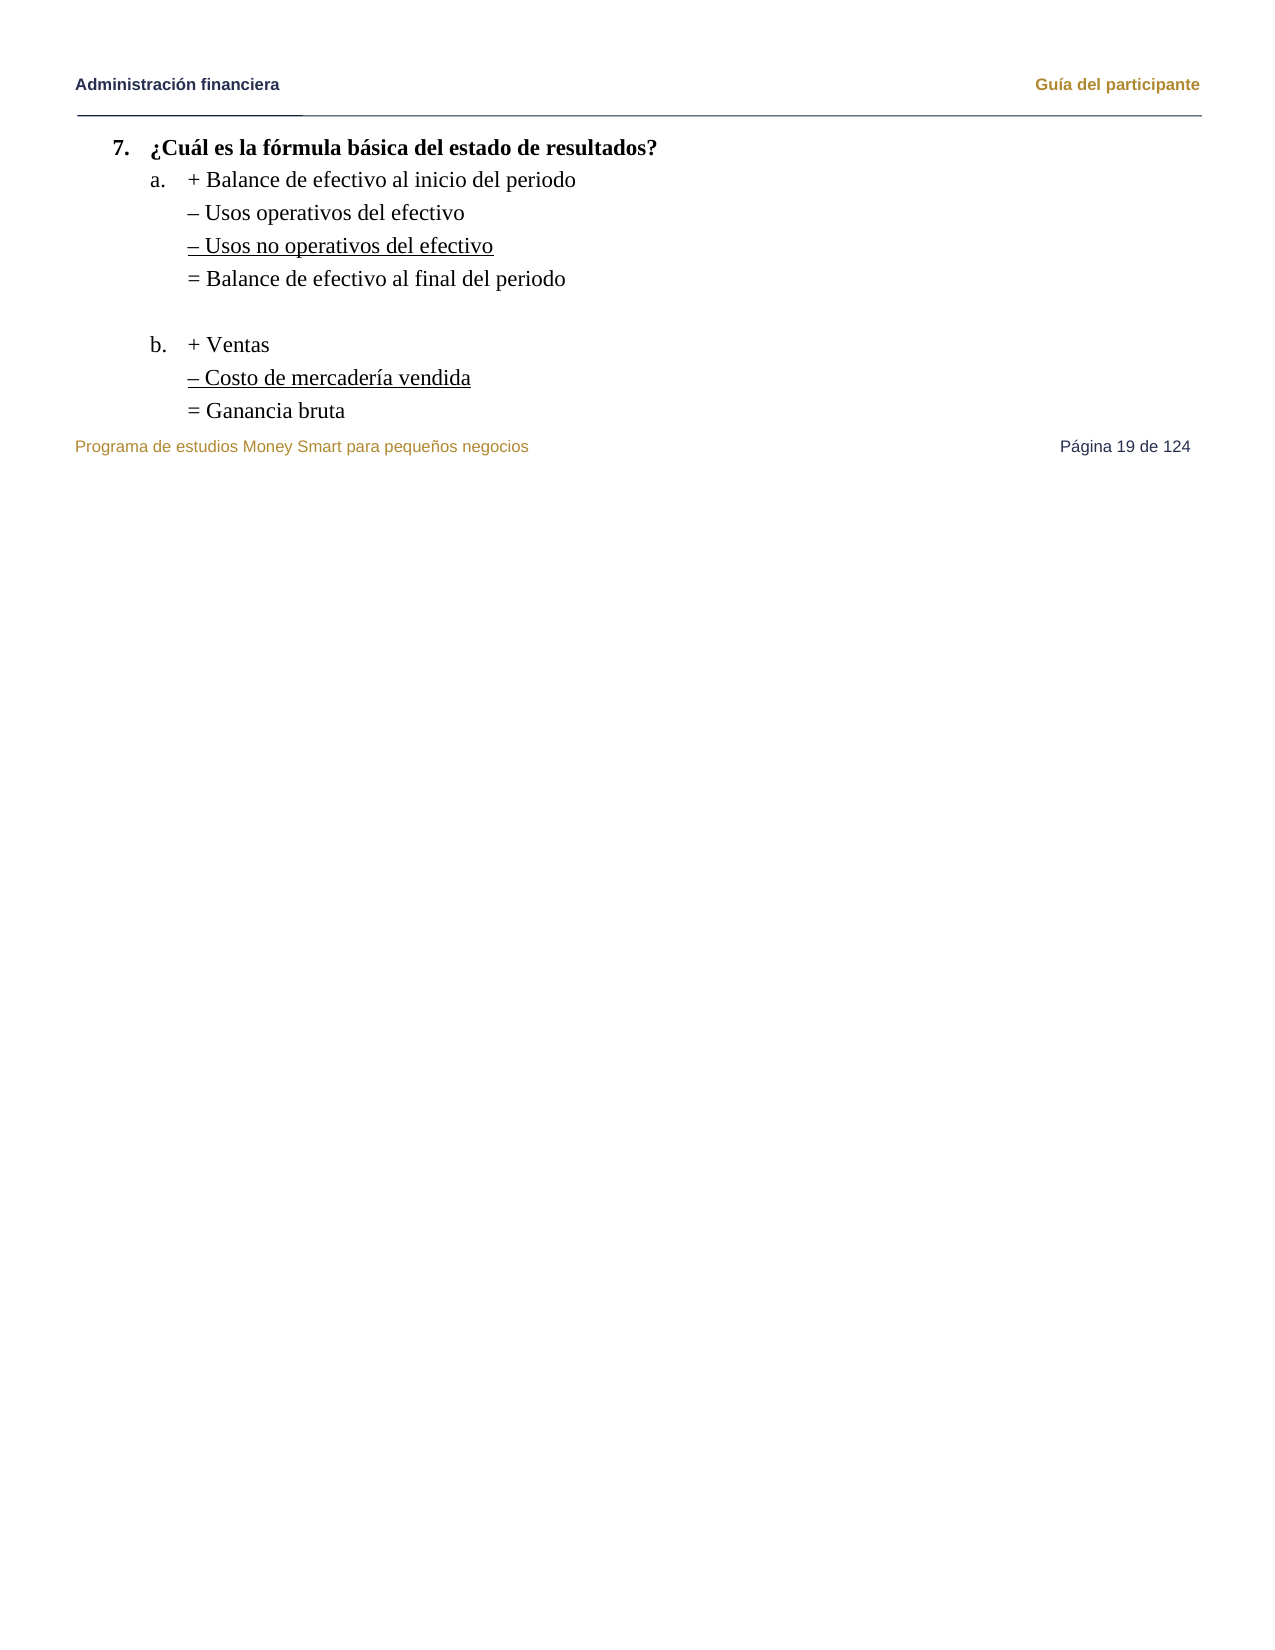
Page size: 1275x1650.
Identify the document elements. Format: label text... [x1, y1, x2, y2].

list ¿Cuál es la fórmula básica del estado de resultados? [112, 134, 1200, 160]
list + Balance de efectivo al inicio del periodo – Usos operativos del efectivo – Usos no operativos del efectivo = Balance de efectivo al final del periodo [150, 167, 1200, 324]
list + Ventas – Costo de mercadería vendida = Ganancia bruta – Costos indirectos = Ganancia neta [150, 331, 1200, 423]
picture [75, 0, 1202, 267]
